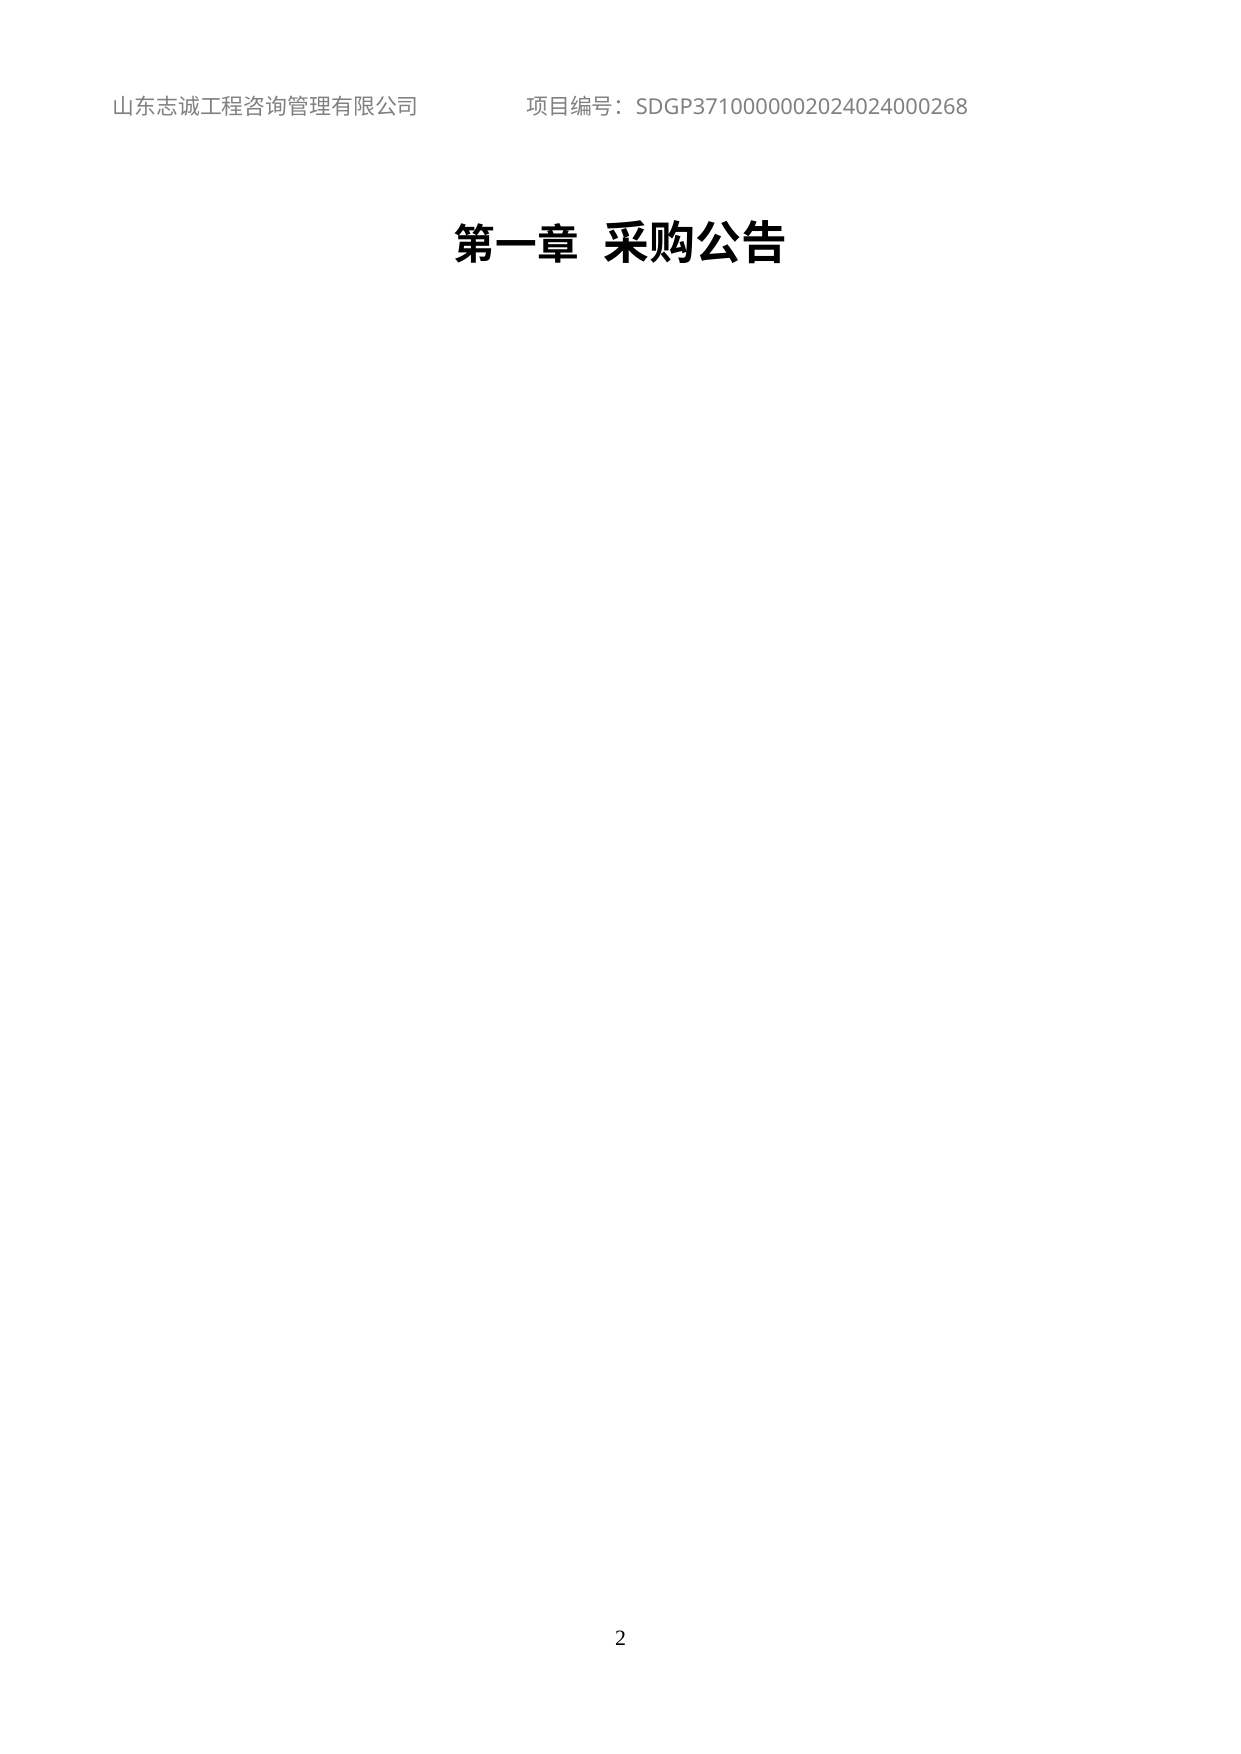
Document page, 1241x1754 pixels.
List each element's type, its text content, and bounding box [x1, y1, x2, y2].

title 采购公告 [112, 191, 1128, 289]
